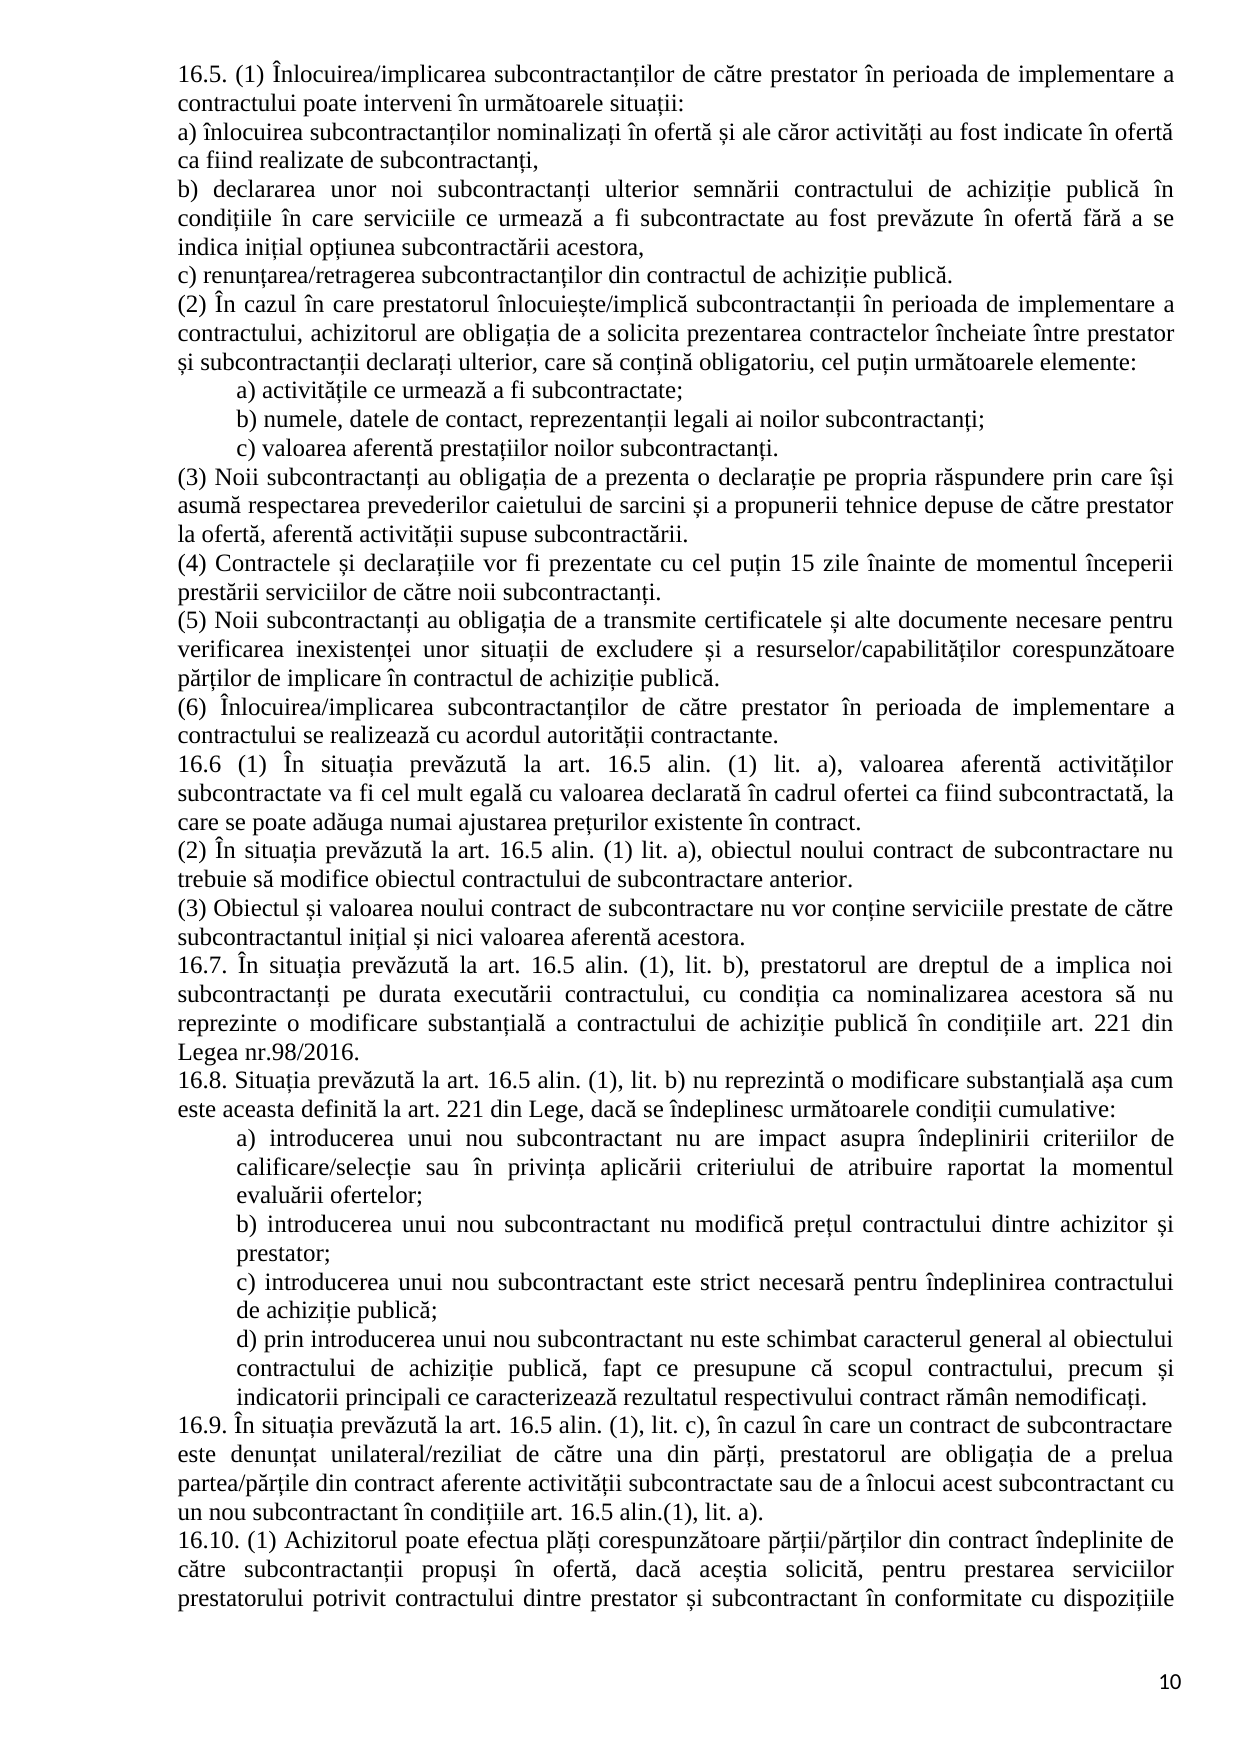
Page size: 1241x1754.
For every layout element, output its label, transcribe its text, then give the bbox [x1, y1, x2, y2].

text 16.9. În situația prevăzută la art. 16.5 alin. (1), lit. c), în cazul în care un contract de subcontractare este denunțat unilateral/reziliat de către una din părți, prestatorul are obligația de a prelua partea/părțile din contract aferente activității subcontractate sau de a înlocui acest subcontractant cu un nou subcontractant în condițiile art. 16.5 alin.(1), lit. a). [177, 1410, 1175, 1525]
text 16.7. În situația prevăzută la art. 16.5 alin. (1), lit. b), prestatorul are dreptul de a implica noi subcontractanți pe durata executării contractului, cu condiția ca nominalizarea acestora să nu reprezinte o modificare substanțială a contractului de achiziție publică în condițiile art. 221 din Legea nr.98/2016. [177, 950, 1175, 1065]
text (6) Înlocuirea/implicarea subcontractanților de către prestator în perioada de implementare a contractului se realizează cu acordul autorității contractante. [177, 692, 1175, 749]
text (3) Noii subcontractanți au obligația de a prezenta o declarație pe propria răspundere prin care își asumă respectarea prevederilor caietului de sarcini și a propunerii tehnice depuse de către prestator la ofertă, aferentă activității supuse subcontractării. [177, 462, 1175, 548]
text a) înlocuirea subcontractanților nominalizați în ofertă și ale căror activități au fost indicate în ofertă ca fiind realizate de subcontractanți, [177, 117, 1175, 174]
text d) prin introducerea unui nou subcontractant nu este schimbat caracterul general al obiectului contractului de achiziție publică, fapt ce presupune că scopul contractului, precum și indicatorii principali ce caracterizează rezultatul respectivului contract rămân nemodificați. [236, 1324, 1175, 1410]
text b) numele, datele de contact, reprezentanții legali ai noilor subcontractanți; [222, 404, 1175, 433]
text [177, 1525, 1175, 1612]
text (3) Obiectul și valoarea noului contract de subcontractare nu vor conține serviciile prestate de către subcontractantul inițial și nici valoarea aferentă acestora. [177, 893, 1175, 950]
text 16.6 (1) În situația prevăzută la art. 16.5 alin. (1) lit. a), valoarea aferentă activităților subcontractate va fi cel mult egală cu valoarea declarată în cadrul ofertei ca fiind subcontractată, la care se poate adăuga numai ajustarea prețurilor existente în contract. [177, 749, 1175, 835]
text (4) Contractele și declarațiile vor fi prezentate cu cel puțin 15 zile înainte de momentul începerii prestării serviciilor de către noii subcontractanți. [177, 548, 1175, 605]
text b) declararea unor noi subcontractanți ulterior semnării contractului de achiziție publică în condițiile în care serviciile ce urmează a fi subcontractate au fost prevăzute în ofertă fără a se indica inițial opțiunea subcontractării acestora, [177, 174, 1175, 260]
text c) valoarea aferentă prestațiilor noilor subcontractanți. [222, 433, 1175, 462]
text c) introducerea unui nou subcontractant este strict necesară pentru îndeplinirea contractului de achiziție publică; [236, 1267, 1175, 1324]
text (2) În cazul în care prestatorul înlocuiește/implică subcontractanții în perioada de implementare a contractului, achizitorul are obligația de a solicita prezentarea contractelor încheiate între prestator și subcontractanții declarați ulterior, care să conțină obligatoriu, cel puțin următoarele elemente: [177, 289, 1175, 375]
text a) activitățile ce urmează a fi subcontractate; [222, 375, 1175, 404]
text (5) Noii subcontractanți au obligația de a transmite certificatele și alte documente necesare pentru verificarea inexistenței unor situații de excludere și a resurselor/capabilităților corespunzătoare părților de implicare în contractul de achiziție publică. [177, 605, 1175, 692]
text 16.8. Situația prevăzută la art. 16.5 alin. (1), lit. b) nu reprezintă o modificare substanțială așa cum este aceasta definită la art. 221 din Lege, dacă se îndeplinesc următoarele condiții cumulative: [177, 1065, 1175, 1123]
text c) renunțarea/retragerea subcontractanților din contractul de achiziție publică. [177, 260, 1175, 289]
text 16.5. (1) Înlocuirea/implicarea subcontractanților de către prestator în perioada de implementare a contractului poate interveni în următoarele situații: [177, 59, 1175, 117]
text (2) În situația prevăzută la art. 16.5 alin. (1) lit. a), obiectul noului contract de subcontractare nu trebuie să modifice obiectul contractului de subcontractare anterior. [177, 835, 1175, 893]
text b) introducerea unui nou subcontractant nu modifică prețul contractului dintre achizitor și prestator; [236, 1209, 1175, 1267]
text a) introducerea unui nou subcontractant nu are impact asupra îndeplinirii criteriilor de calificare/selecție sau în privința aplicării criteriului de atribuire raportat la momentul evaluării ofertelor; [236, 1123, 1175, 1209]
